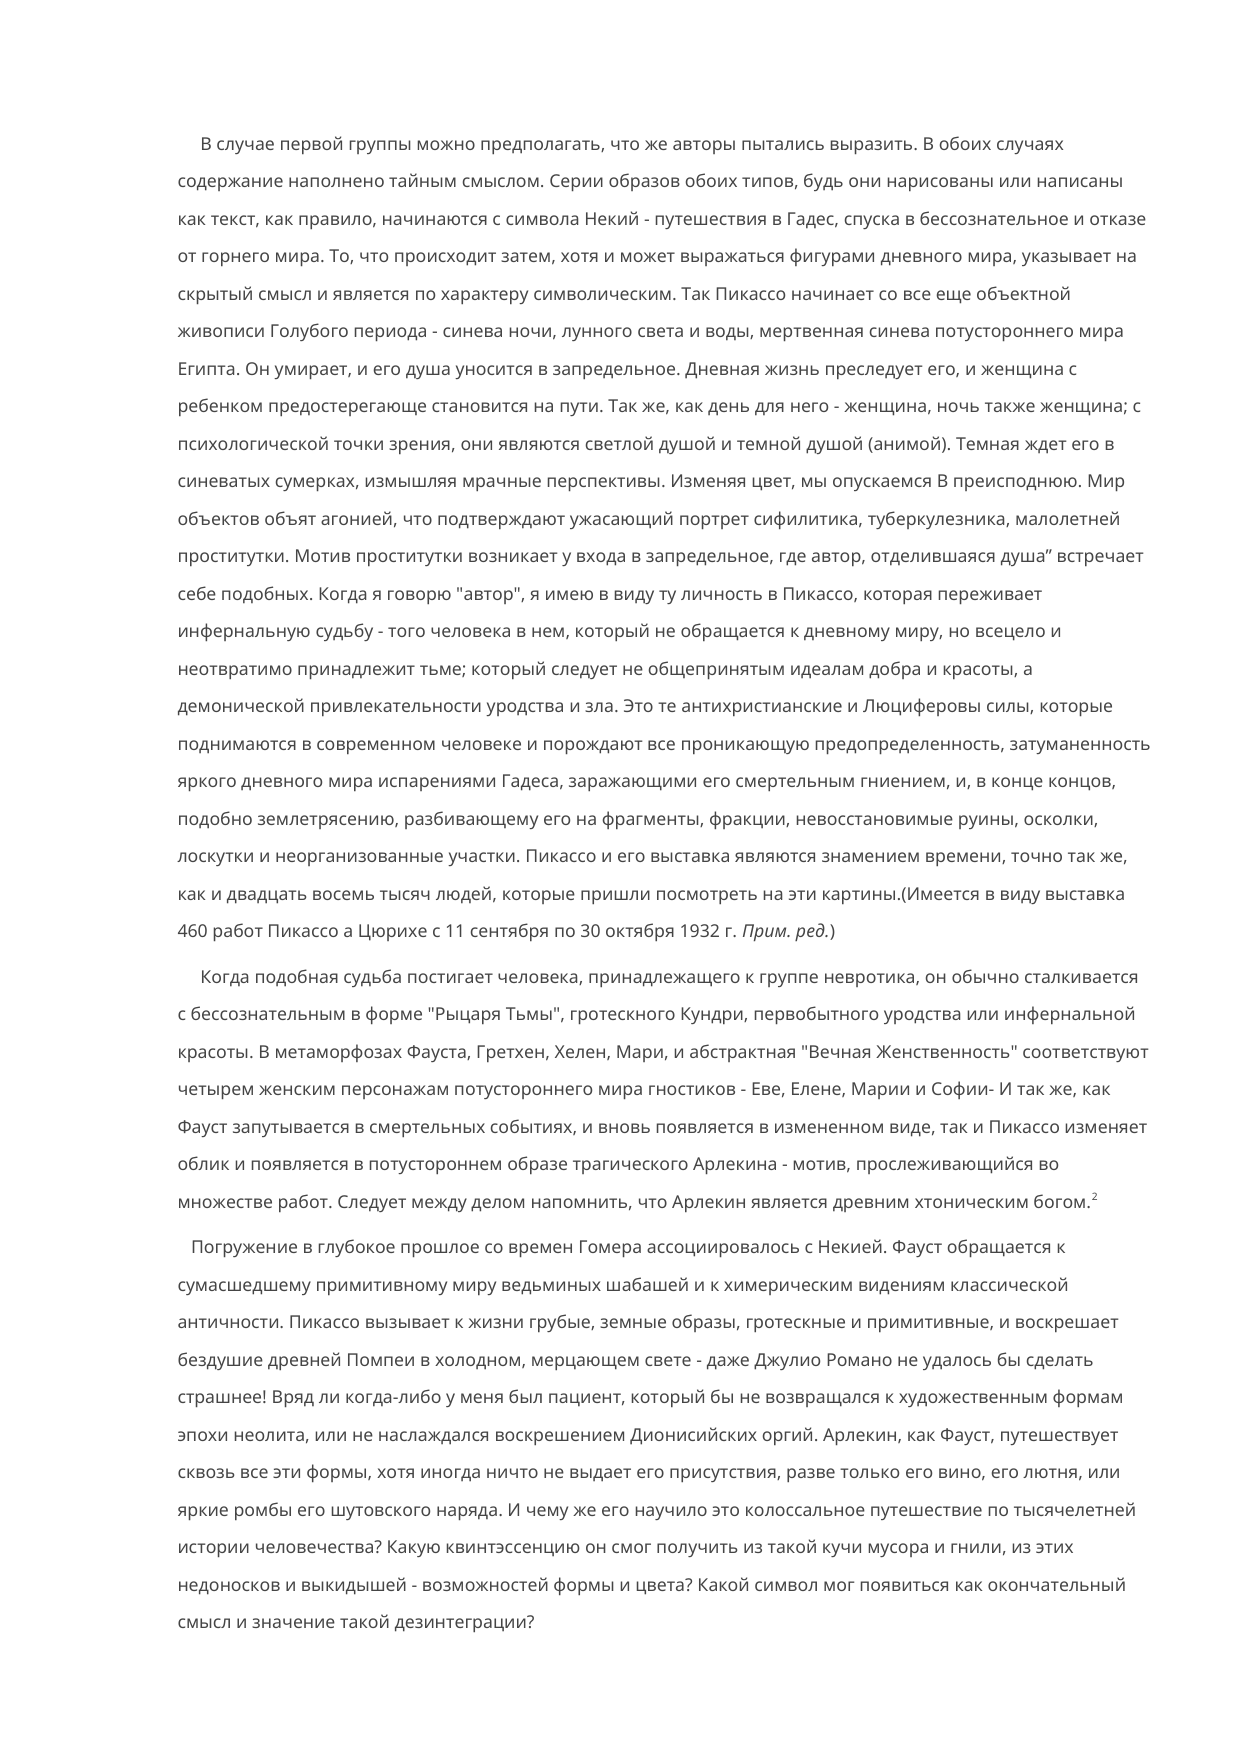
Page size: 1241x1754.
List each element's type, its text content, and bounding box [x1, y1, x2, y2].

text Когда подобная судьба постигает человека, принадлежащего к группе невротика, он обычно сталкивается с бессознательным в форме "Рыцаря Тьмы", гротескного Кундри, первобытного уродства или инфернальной красоты. В метаморфозах Фауста, Гретхен, Хелен, Мари, и абстрактная "Вечная Женственность" соответствуют четырем женским персонажам потустороннего мира гностиков - Еве, Елене, Марии и Софии- И так же, как Фауст запутывается в смертельных событиях, и вновь появляется в измененном виде, так и Пикассо изменяет облик и появляется в потустороннем образе трагического Арлекина - мотив, прослеживающийся во множестве работ. Следует между делом напомнить, что Арлекин является древним хтоническим богом.2 [177, 951, 1152, 1213]
text В случае первой группы можно предполагать, что же авторы пытались выразить. В обоих случаях содержание наполнено тайным смыслом. Серии образов обоих типов, будь они нарисованы или написаны как текст, как правило, начинаются с символа Некий - путешествия в Гадес, спуска в бессознательное и отказе от горнего мира. То, что происходит затем, хотя и может выражаться фигурами дневного мира, указывает на скрытый смысл и является по характеру символическим. Так Пикассо начинает со все еще объектной живописи Голубого периода - синева ночи, лунного света и воды, мертвенная синева потустороннего мира Египта. Он умирает, и его душа уносится в запредельное. Дневная жизнь преследует его, и женщина с ребенком предостерегающе становится на пути. Так же, как день для него - женщина, ночь также женщина; с психологической точки зрения, они являются светлой душой и темной душой (анимой). Темная ждет его в синеватых сумерках, измышляя мрачные перспективы. Изменяя цвет, мы опускаемся В преисподнюю. Мир объектов объят агонией, что подтверждают ужасающий портрет сифилитика, туберкулезника, малолетней проститутки. Мотив проститутки возникает у входа в запредельное, где автор, отделившаяся душа” встречает себе подобных. Когда я говорю "автор", я имею в виду ту личность в Пикассо, которая переживает инфернальную судьбу - того человека в нем, который не обращается к дневному миру, но всецело и неотвратимо принадлежит тьме; который следует не общепринятым идеалам добра и красоты, а демонической привлекательности уродства и зла. Это те антихристианские и Люциферовы силы, которые поднимаются в современном человеке и порождают все проникающую предопределенность, затуманенность яркого дневного мира испарениями Гадеса, заражающими его смертельным гниением, и, в конце концов, подобно землетрясению, разбивающему его на фрагменты, фракции, невосстановимые руины, осколки, лоскутки и неорганизованные участки. Пикассо и его выставка являются знамением времени, точно так же, как и двадцать восемь тысяч людей, которые пришли посмотреть на эти картины.(Имеется в виду выставка 460 работ Пикассо а Цюрихе с 11 сентября по 30 октября 1932 г. Прим. ред.) [177, 118, 1152, 943]
text Погружение в глубокое прошлое со времен Гомера ассоциировалось с Некией. Фауст обращается к сумасшедшему примитивному миру ведьминых шабашей и к химерическим видениям классической античности. Пикассо вызывает к жизни грубые, земные образы, гротескные и примитивные, и воскрешает бездушие древней Помпеи в холодном, мерцающем свете - даже Джулио Романо не удалось бы сделать страшнее! Вряд ли когда-либо у меня был пациент, который бы не возвращался к художественным формам эпохи неолита, или не наслаждался воскрешением Дионисийских оргий. Арлекин, как Фауст, путешествует сквозь все эти формы, хотя иногда ничто не выдает его присутствия, разве только его вино, его лютня, или яркие ромбы его шутовского наряда. И чему же его научило это колоссальное путешествие по тысячелетней истории человечества? Какую квинтэссенцию он смог получить из такой кучи мусора и гнили, из этих недоносков и выкидышей - возможностей формы и цвета? Какой символ мог появиться как окончательный смысл и значение такой дезинтеграции? [177, 1221, 1152, 1634]
